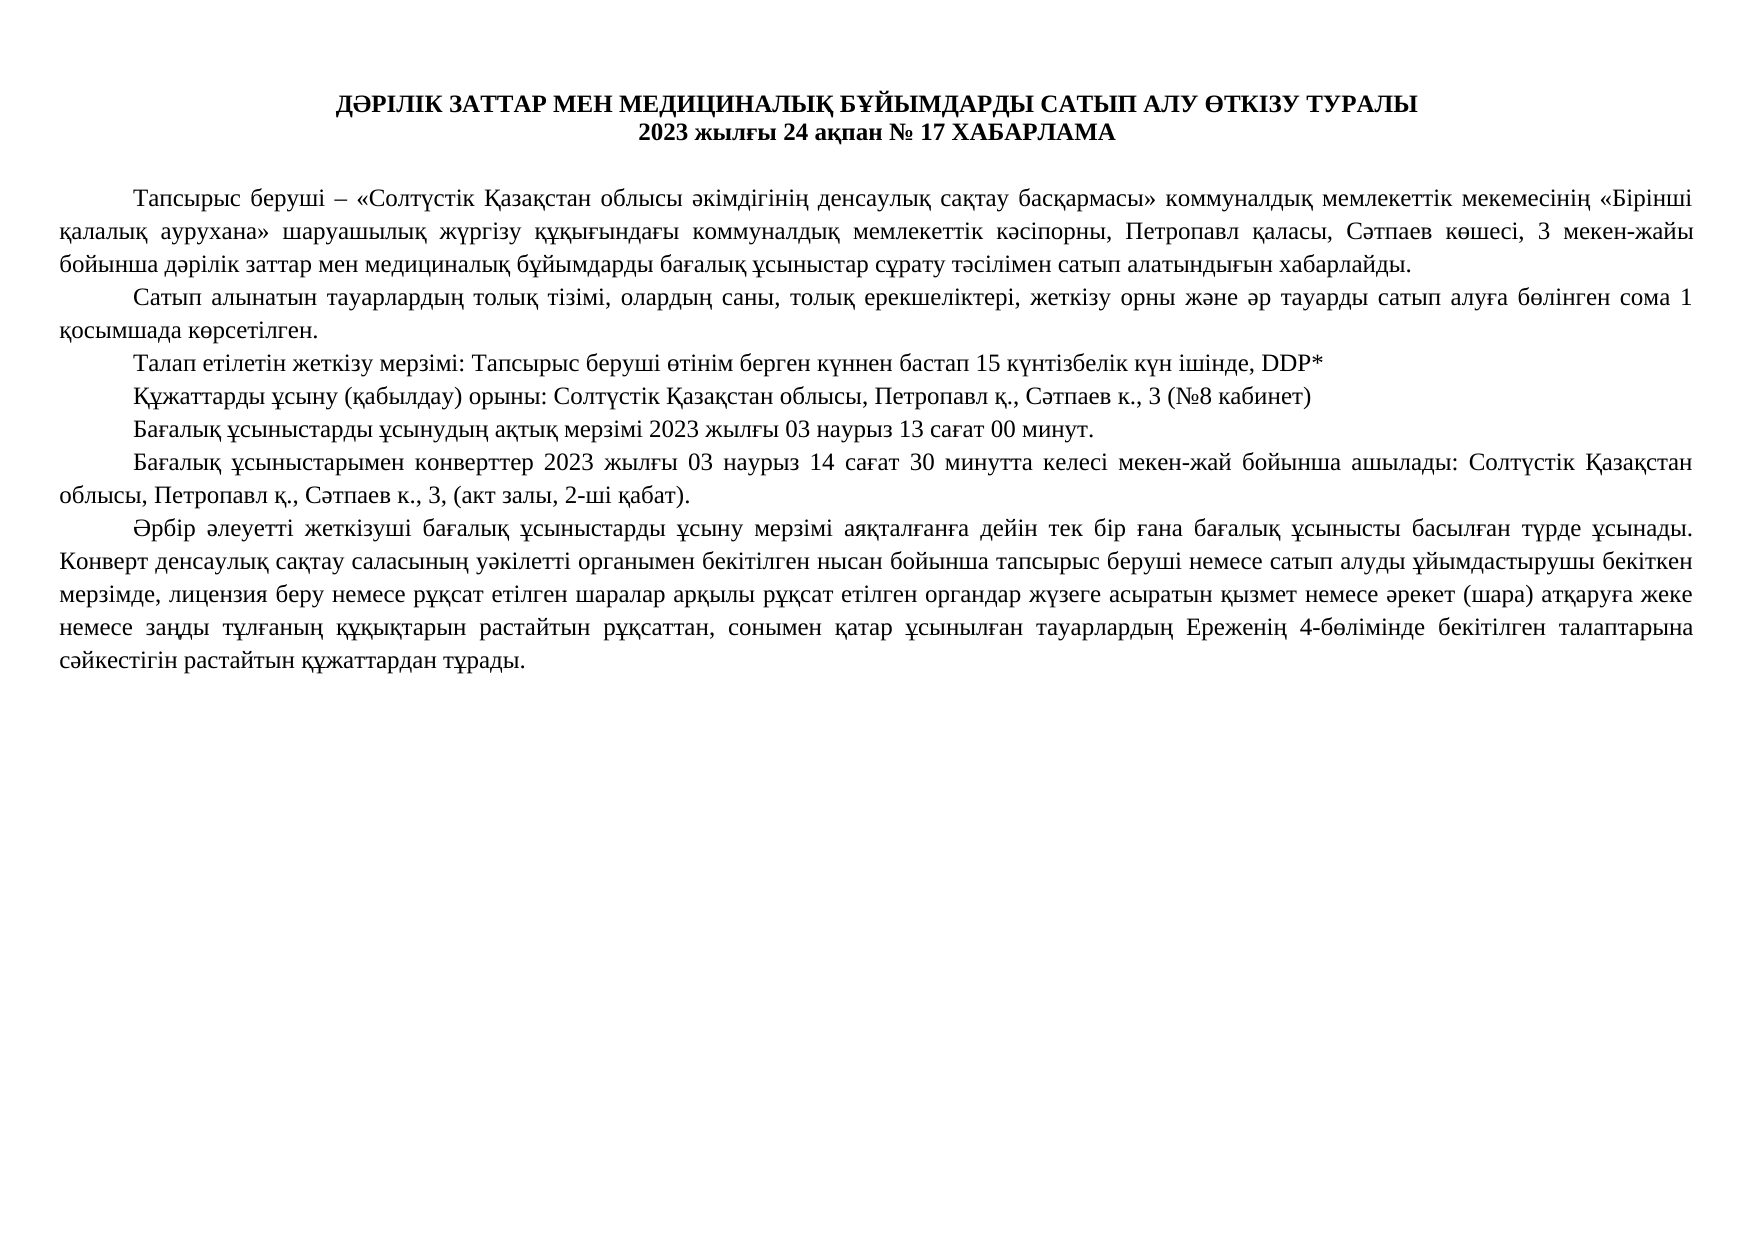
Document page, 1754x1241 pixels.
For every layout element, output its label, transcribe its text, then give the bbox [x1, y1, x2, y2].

text Әрбір әлеуетті жеткізуші бағалық ұсыныстарды ұсыну мерзімі аяқталғанға дейін тек бір ғана бағалық ұсынысты басылған түрде ұсынады. Конверт денсаулық сақтау саласының уәкілетті органымен бекітілген нысан бойынша тапсырыс беруші немесе сатып алуды ұйымдастырушы бекіткен мерзімде, лицензия беру немесе рұқсат етілген шаралар арқылы рұқсат етілген органдар жүзеге асыратын қызмет немесе әрекет (шара) атқаруға жеке немесе заңды тұлғаның құқықтарын растайтын рұқсаттан, сонымен қатар ұсынылған тауарлардың Ереженің 4-бөлімінде бекітілген талаптарына сәйкестігін растайтын құжаттардан тұрады. [59, 513, 1695, 674]
text 2023 жылғы 24 ақпан № 17 ХАБАРЛАМА [59, 117, 1695, 146]
text Бағалық ұсыныстарымен конверттер 2023 жылғы 03 наурыз 14 сағат 30 минутта келесі мекен-жай бойынша ашылады: Солтүстік Қазақстан облысы, Петропавл қ., Сәтпаев к., 3, (акт залы, 2-ші қабат). [59, 447, 1695, 509]
text ДӘРІЛІК ЗАТТАР МЕН МЕДИЦИНАЛЫҚ БҰЙЫМДАРДЫ САТЫП АЛУ ӨТКІЗУ ТУРАЛЫ [59, 89, 1695, 117]
text Талап етілетін жеткізу мерзімі: Тапсырыс беруші өтінім берген күннен бастап 15 күнтізбелік күн ішінде, DDP* [59, 348, 1695, 377]
text Тапсырыс беруші – «Солтүстік Қазақстан облысы әкімдігінің денсаулық сақтау басқармасы» коммуналдық мемлекеттік мекемесінің «Бірінші қалалық аурухана» шаруашылық жүргізу құқығындағы коммуналдық мемлекеттік кәсіпорны, Петропавл қаласы, Сәтпаев көшесі, 3 мекен-жайы бойынша дәрілік заттар мен медициналық бұйымдарды бағалық ұсыныстар сұрату тәсілімен сатып алатындығын хабарлайды. [59, 183, 1695, 278]
text Бағалық ұсыныстарды ұсынудың ақтық мерзімі 2023 жылғы 03 наурыз 13 сағат 00 минут. [59, 414, 1695, 443]
text Құжаттарды ұсыну (қабылдау) орыны: Солтүстік Қазақстан облысы, Петропавл қ., Сәтпаев к., 3 (№8 кабинет) [59, 381, 1695, 410]
text Сатып алынатын тауарлардың толық тізімі, олардың саны, толық ерекшеліктері, жеткізу орны және әр тауарды сатып алуға бөлінген сома 1 қосымшада көрсетілген. [59, 282, 1695, 344]
